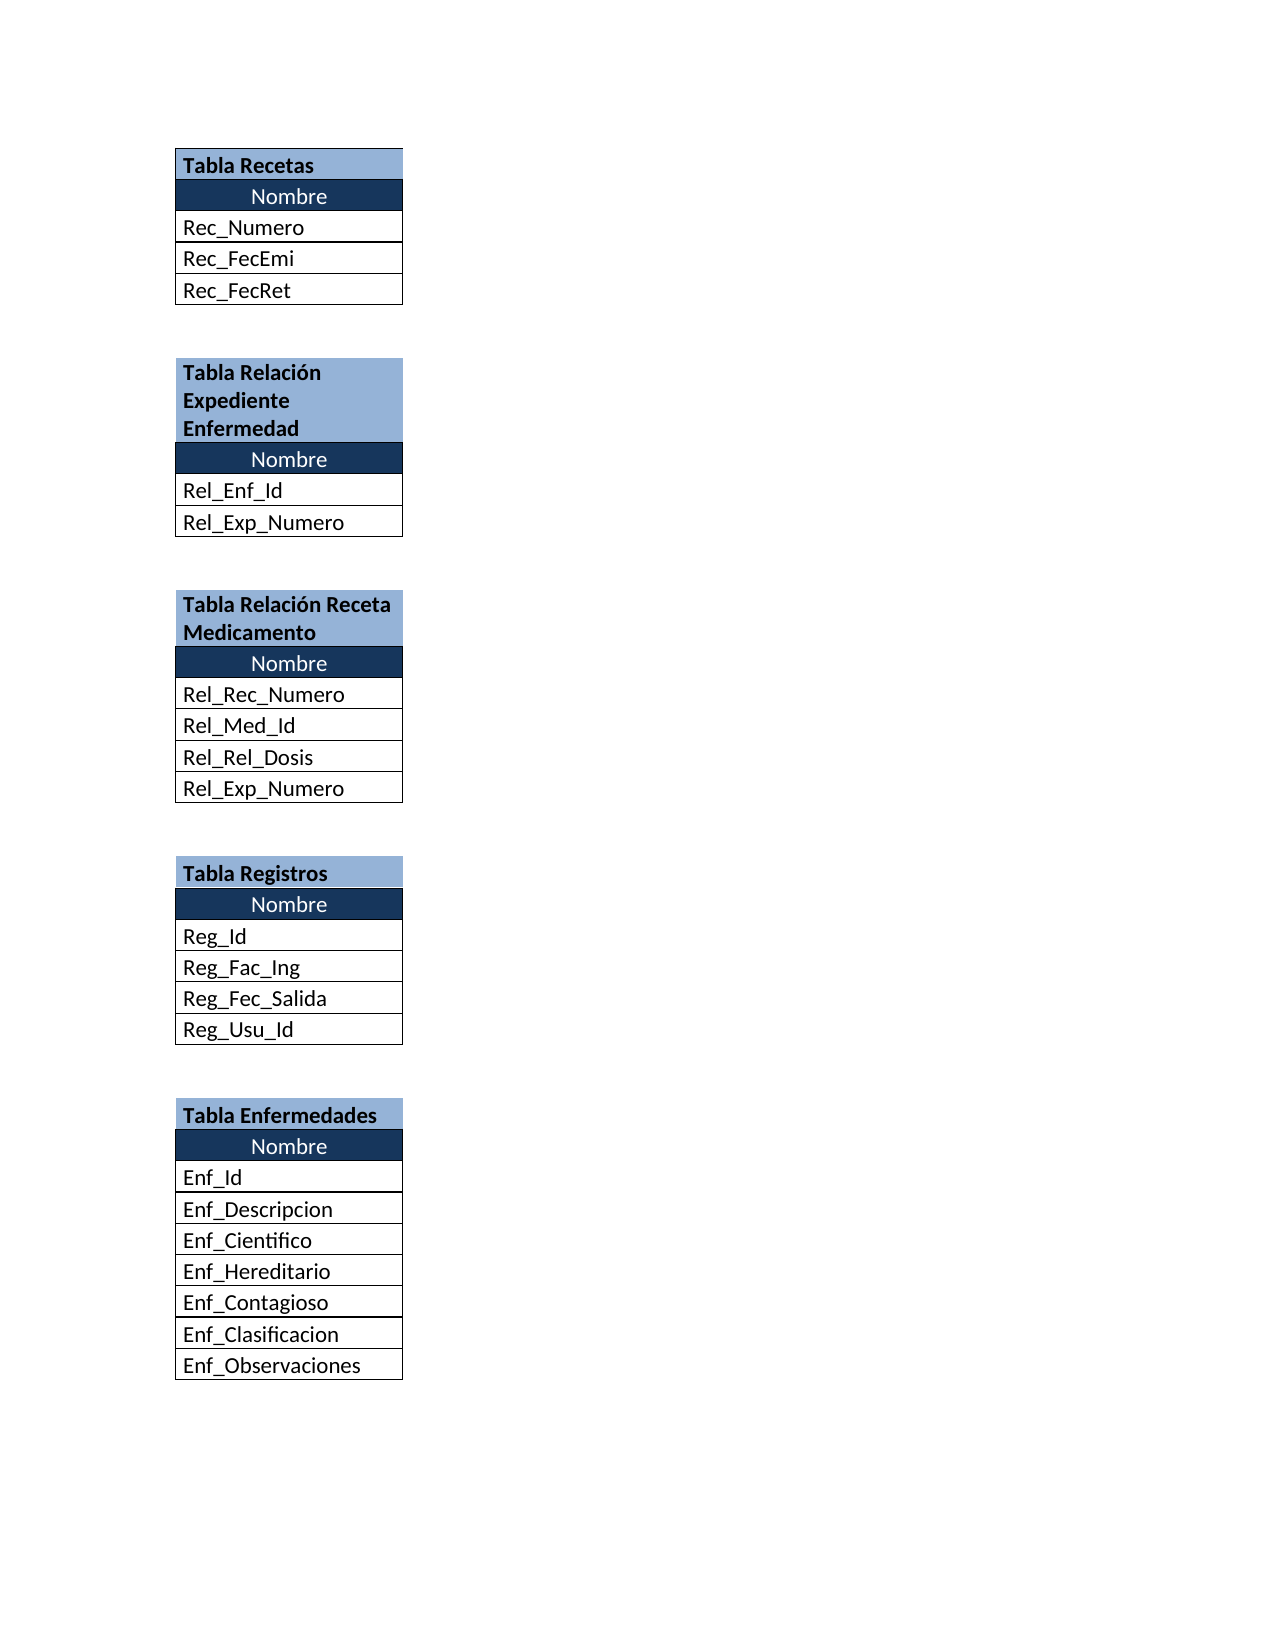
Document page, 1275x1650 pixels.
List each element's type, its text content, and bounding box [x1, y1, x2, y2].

table_cell Enf_Cientifico [176, 1224, 402, 1254]
table_cell Enf_Id [176, 1161, 402, 1191]
table_cell Reg_Id [176, 920, 402, 950]
table_cell Rel_Rec_Numero [176, 678, 402, 708]
table_header Tabla Enfermedades [176, 1098, 403, 1129]
table_cell Rel_Enf_Id [176, 474, 402, 504]
table_cell Nombre [176, 443, 402, 473]
table_header Tabla Registros [176, 856, 403, 887]
table_cell Enf_Contagioso [176, 1286, 402, 1316]
table_cell Rel_Exp_Numero [176, 506, 402, 536]
table_header Tabla Recetas [176, 149, 403, 179]
table_cell Reg_Fac_Ing [176, 951, 402, 981]
table_cell Enf_Clasificacion [176, 1318, 402, 1348]
table_cell Reg_Usu_Id [176, 1014, 402, 1044]
table_cell Nombre [176, 647, 402, 677]
table_cell Rec_FecEmi [176, 243, 402, 273]
table_header Tabla Relación Expediente Enfermedad [176, 358, 403, 442]
table_cell Enf_Observaciones [176, 1349, 402, 1379]
table_cell Rec_FecRet [176, 274, 402, 304]
table_cell Rec_Numero [176, 211, 402, 241]
table_cell Enf_Descripcion [176, 1193, 402, 1223]
table_cell Enf_Hereditario [176, 1255, 402, 1285]
table_cell Rel_Med_Id [176, 709, 402, 739]
table_cell Nombre [176, 1130, 402, 1160]
table_cell Reg_Fec_Salida [176, 982, 402, 1012]
table_cell Nombre [176, 180, 402, 210]
table_cell Rel_Rel_Dosis [176, 741, 402, 771]
table_cell Rel_Exp_Numero [176, 772, 402, 802]
table_cell Nombre [176, 889, 402, 919]
table_header Tabla Relación Receta Medicamento [176, 590, 403, 646]
